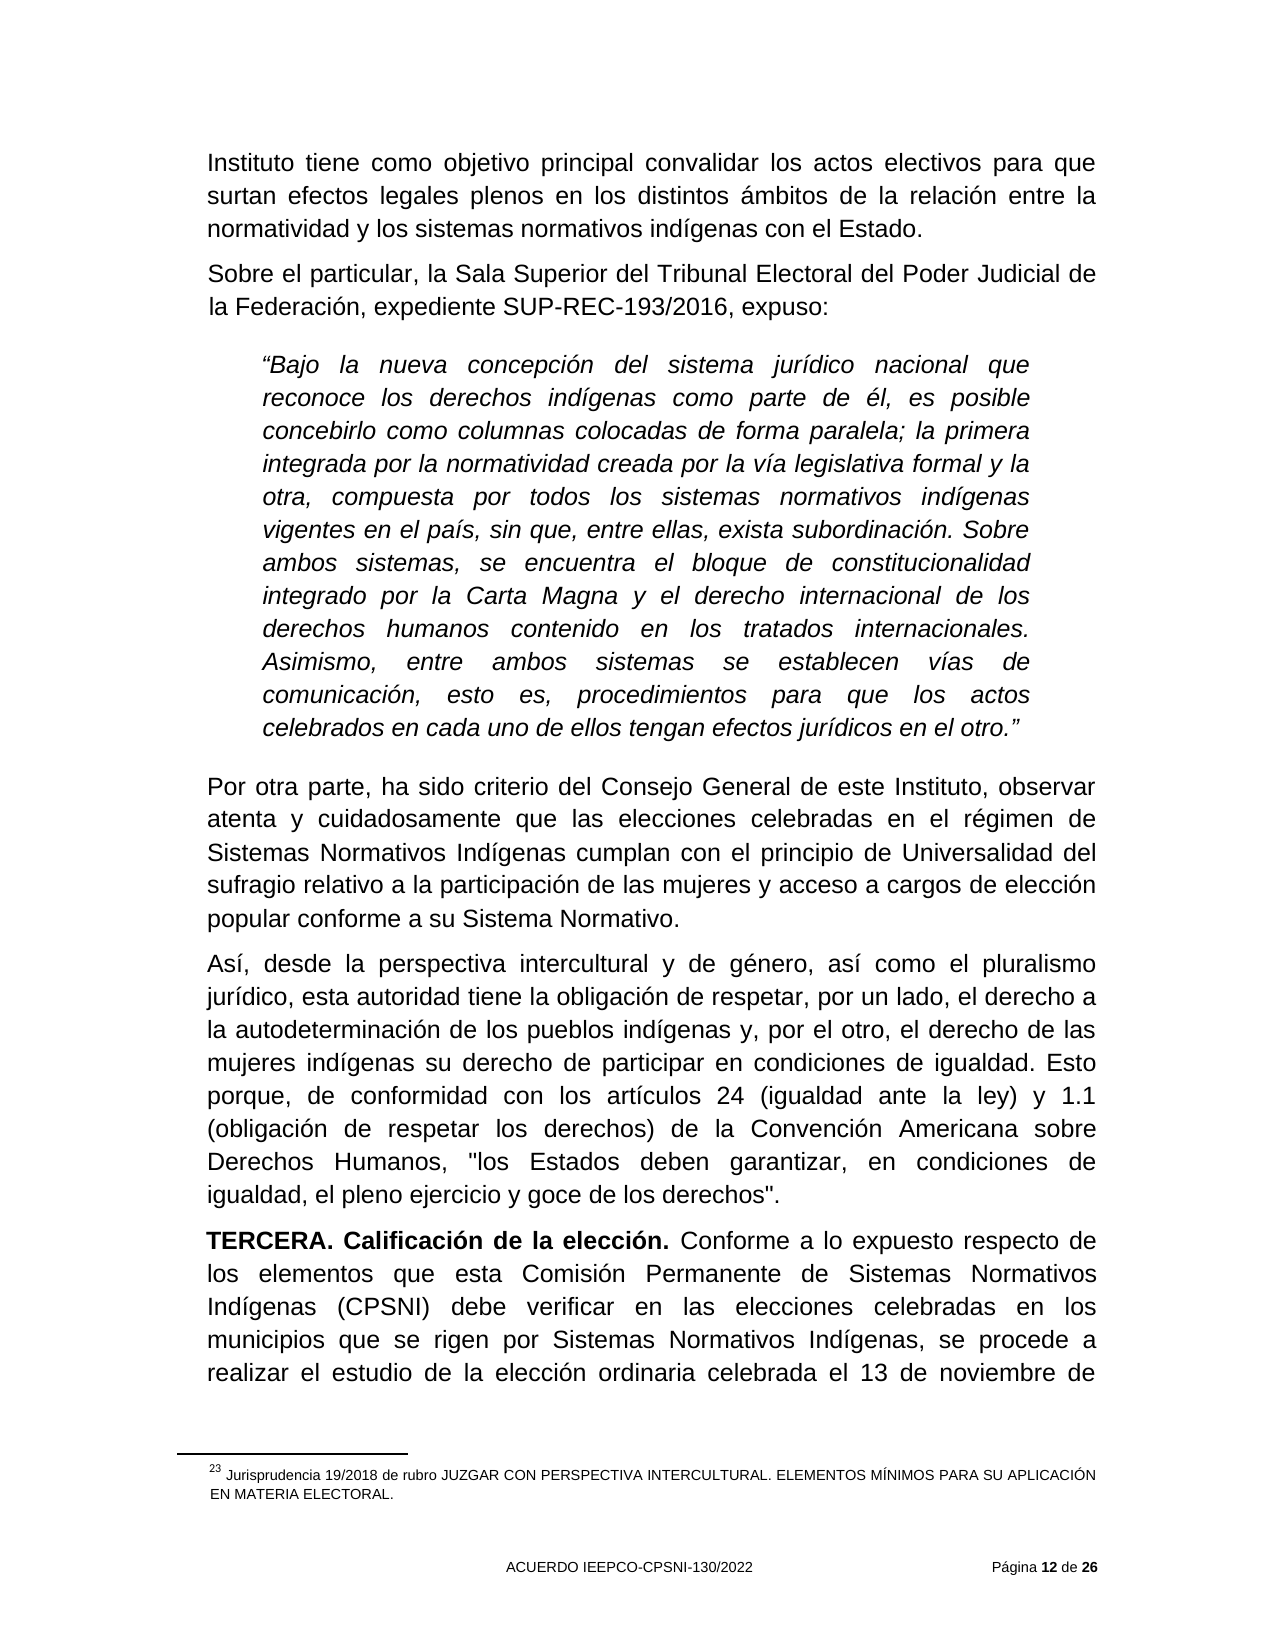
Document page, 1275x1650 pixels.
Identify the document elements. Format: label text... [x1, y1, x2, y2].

text Así, desde la perspectiva intercultural y de género, así como el pluralismo jurídico, esta autoridad tiene la obligación de respetar, por un lado, el derecho a la autodeterminación de los pueblos indígenas y, por el otro, el derecho de las mujeres indígenas su derecho de participar en condiciones de igualdad. Esto porque, de conformidad con los artículos 24 (igualdad ante la ley) y 1.1 (obligación de respetar los derechos) de la Convención Americana sobre Derechos Humanos, "los Estados deben garantizar, en condiciones de igualdad, el pleno ejercicio y goce de los derechos". [207, 949, 1098, 1209]
text Sobre el particular, la Sala Superior del Tribunal Electoral del Poder Judicial de la Federación, expediente SUP-REC-193/2016, expuso: [207, 259, 1098, 321]
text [206, 1226, 1098, 1387]
text “Bajo la nueva concepción del sistema jurídico nacional que reconoce los derechos indígenas como parte de él, es posible concebirlo como columnas colocadas de forma paralela; la primera integrada por la normatividad creada por la vía legislativa formal y la otra, compuesta por todos los sistemas normativos indígenas vigentes en el país, sin que, entre ellas, exista subordinación. Sobre ambos sistemas, se encuentra el bloque de constitucionalidad integrado por la Carta Magna y el derecho internacional de los derechos humanos contenido en los tratados internacionales. Asimismo, entre ambos sistemas se establecen vías de comunicación, esto es, procedimientos para que los actos celebrados en cada uno de ellos tengan efectos jurídicos en el otro.” [261, 350, 1034, 742]
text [207, 148, 1098, 242]
text Por otra parte, ha sido criterio del Consejo General de este Instituto, observar atenta y cuidadosamente que las elecciones celebradas en el régimen de Sistemas Normativos Indígenas cumplan con el principio de Universalidad del sufragio relativo a la participación de las mujeres y acceso a cargos de elección popular conforme a su Sistema Normativo. [207, 771, 1098, 932]
